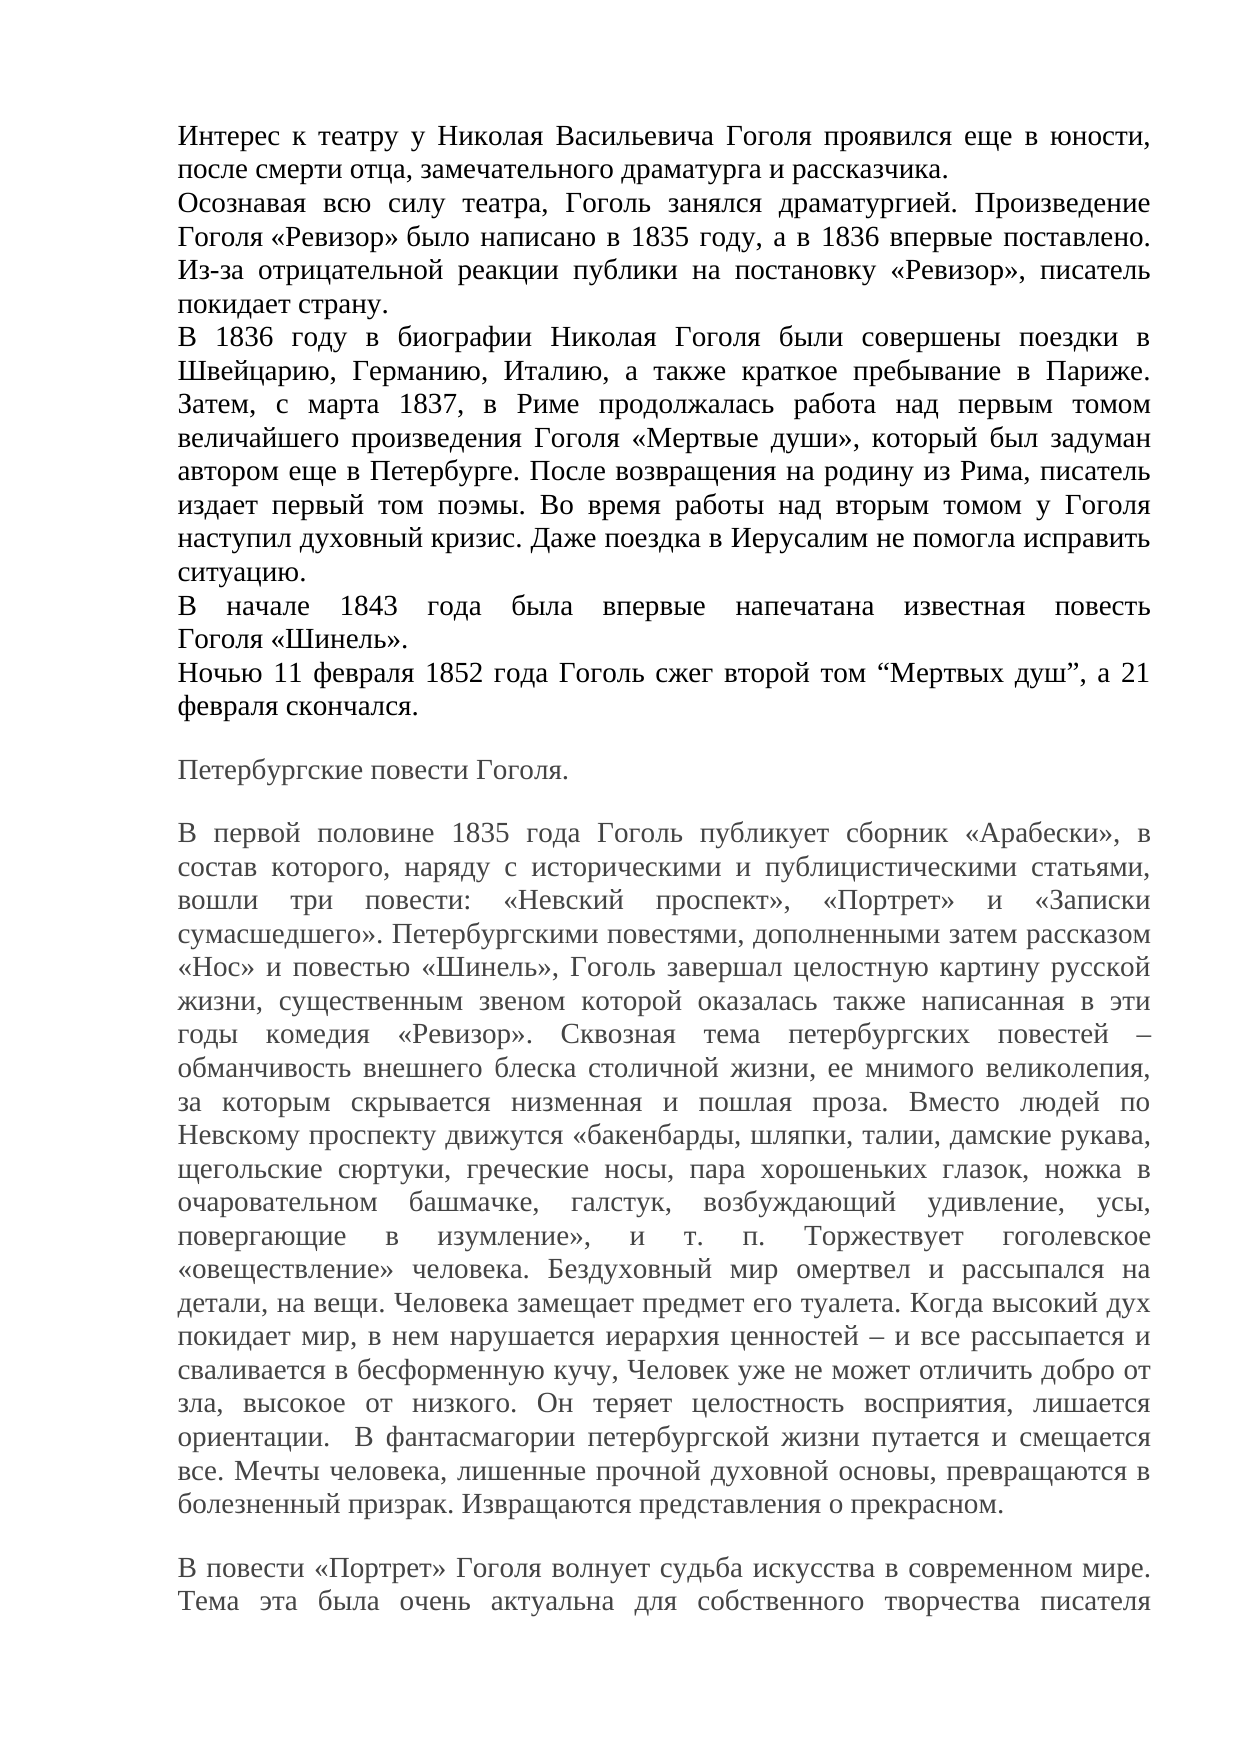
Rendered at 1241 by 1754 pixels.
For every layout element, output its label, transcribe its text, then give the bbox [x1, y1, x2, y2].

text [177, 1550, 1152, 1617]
text Осознавая всю силу театра, Гоголь занялся драматургией. Произведение Гоголя «Ревизор» было написано в 1835 году, а в 1836 впервые поставлено. Из-за отрицательной реакции публики на постановку «Ревизор», писатель покидает страну. [177, 185, 1152, 319]
text Интерес к театру у Николая Васильевича Гоголя проявился еще в юности, после смерти отца, замечательного драматурга и рассказчика. [177, 118, 1152, 185]
text В первой половине 1835 года Гоголь публикует сборник «Арабески», в состав которого, наряду с историческими и публицистическими статьями, вошли три повести: «Невский проспект», «Портрет» и «Записки сумасшедшего». Петербургскими повестями, дополненными затем рассказом «Нос» и повестью «Шинель», Гоголь завершал целостную картину русской жизни, существенным звеном которой оказалась также написанная в эти годы комедия «Ревизор». Сквозная тема петербургских повестей – обманчивость внешнего блеска столичной жизни, ее мнимого великолепия, за которым скрывается низменная и пошлая проза. Вместо людей по Невскому проспекту движутся «бакенбарды, шляпки, талии, дамские рукава, щегольские сюртуки, греческие носы, пара хорошеньких глазок, ножка в очаровательном башмачке, галстук, возбуждающий удивление, усы, повергающие в изумление», и т. п. Торжествует гоголевское «овеществление» человека. Бездуховный мир омертвел и рассыпался на детали, на вещи. Человека замещает предмет его туалета. Когда высокий дух покидает мир, в нем нарушается иерархия ценностей – и все рассыпается и сваливается в бесформенную кучу, Человек уже не может отличить добро от зла, высокое от низкого. Он теряет целостность восприятия, лишается ориентации. В фантасмагории петербургской жизни путается и смещается все. Мечты человека, лишенные прочной духовной основы, превращаются в болезненный призрак. Извращаются представления о прекрасном. [177, 815, 1152, 1520]
text В 1836 году в биографии Николая Гоголя были совершены поездки в Швейцарию, Германию, Италию, а также краткое пребывание в Париже. Затем, с марта 1837, в Риме продолжалась работа над первым томом величайшего произведения Гоголя «Мертвые души», который был задуман автором еще в Петербурге. После возвращения на родину из Рима, писатель издает первый том поэмы. Во время работы над вторым томом у Гоголя наступил духовный кризис. Даже поездка в Иерусалим не помогла исправить ситуацию. [177, 319, 1152, 588]
text В начале 1843 года была впервые напечатана известная повесть Гоголя «Шинель». [177, 588, 1152, 655]
text Ночью 11 февраля 1852 года Гоголь сжег второй том “Мертвых душ”, а 21 февраля скончался. [177, 655, 1152, 722]
text Петербургские повести Гоголя. [177, 752, 1152, 785]
